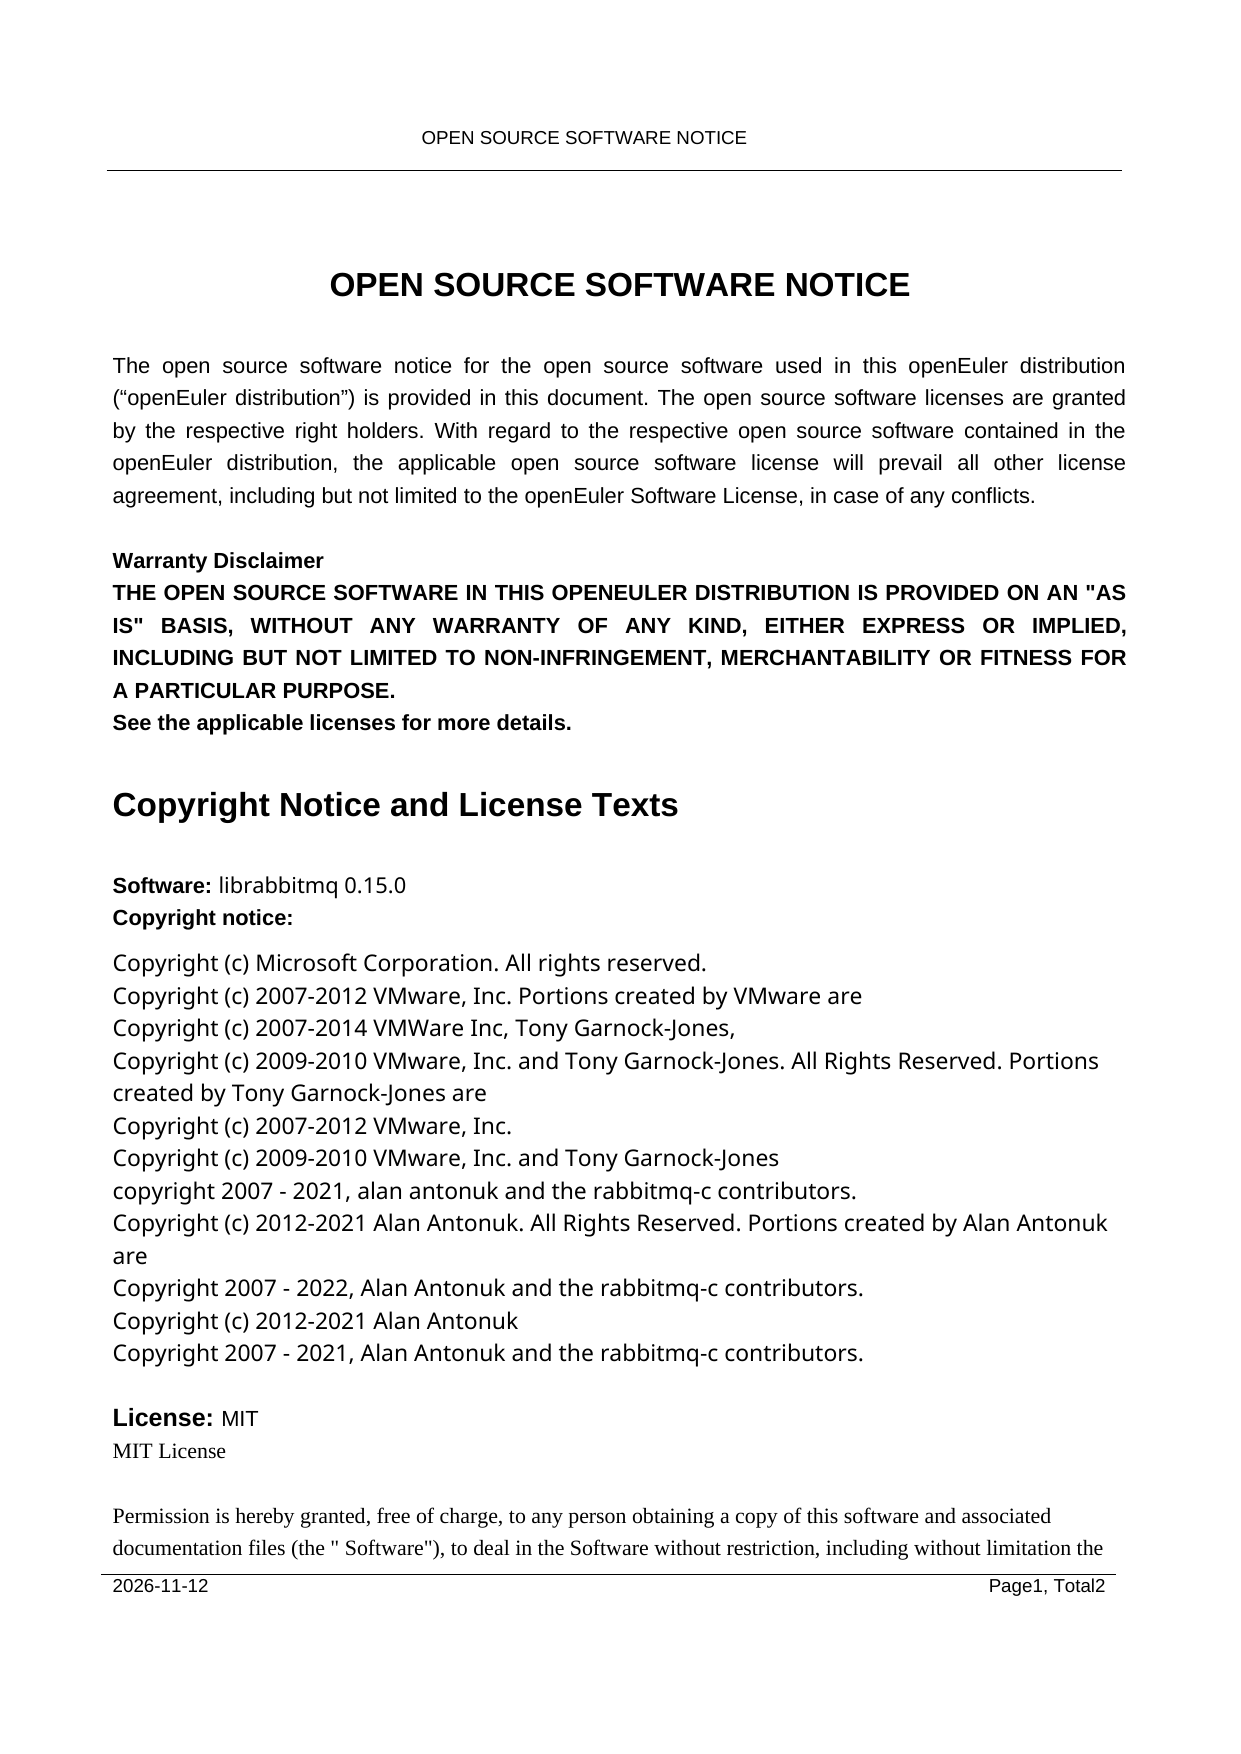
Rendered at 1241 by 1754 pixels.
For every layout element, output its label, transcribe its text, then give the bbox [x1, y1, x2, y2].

text Copyright notice: [112, 901, 1128, 934]
text OPEN SOURCE SOFTWARE NOTICE [112, 251, 1128, 316]
title Software: librabbitmq 0.15.0 [112, 869, 1128, 901]
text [112, 1434, 1128, 1564]
text THE OPEN SOURCE SOFTWARE IN THIS OPENEULER DISTRIBUTION IS PROVIDED ON AN "AS IS" BASIS, WITHOUT ANY WARRANTY OF ANY KIND, EITHER EXPRESS OR IMPLIED, INCLUDING BUT NOT LIMITED TO NON-INFRINGEMENT, MERCHANTABILITY OR FITNESS FOR A PARTICULAR PURPOSE. See the applicable licenses for more details. [112, 576, 1128, 739]
text Warranty Disclaimer [112, 544, 1128, 576]
text Copyright (c) Microsoft Corporation. All rights reserved. Copyright (c) 2007-2012 VMware, Inc. Portions created by VMware are Copyright (c) 2007-2014 VMWare Inc, Tony Garnock-Jones, Copyright (c) 2009-2010 VMware, Inc. and Tony Garnock-Jones. All Rights Reserved. Portions created by Tony Garnock-Jones are Copyright (c) 2007-2012 VMware, Inc. Copyright (c) 2009-2010 VMware, Inc. and Tony Garnock-Jones copyright 2007 - 2021, alan antonuk and the rabbitmq-c contributors. Copyright (c) 2012-2021 Alan Antonuk. All Rights Reserved. Portions created by Alan Antonuk are Copyright 2007 - 2022, Alan Antonuk and the rabbitmq-c contributors. Copyright (c) 2012-2021 Alan Antonuk Copyright 2007 - 2021, Alan Antonuk and the rabbitmq-c contributors. [112, 947, 1128, 1402]
text License: MIT [112, 1402, 1128, 1434]
text Copyright Notice and License Texts [112, 771, 1128, 836]
text The open source software notice for the open source software used in this openEuler distribution (“openEuler distribution”) is provided in this document. The open source software licenses are granted by the respective right holders. With regard to the respective open source software contained in the openEuler distribution, the applicable open source software license will prevail all other license agreement, including but not limited to the openEuler Software License, in case of any conflicts. [112, 349, 1128, 511]
